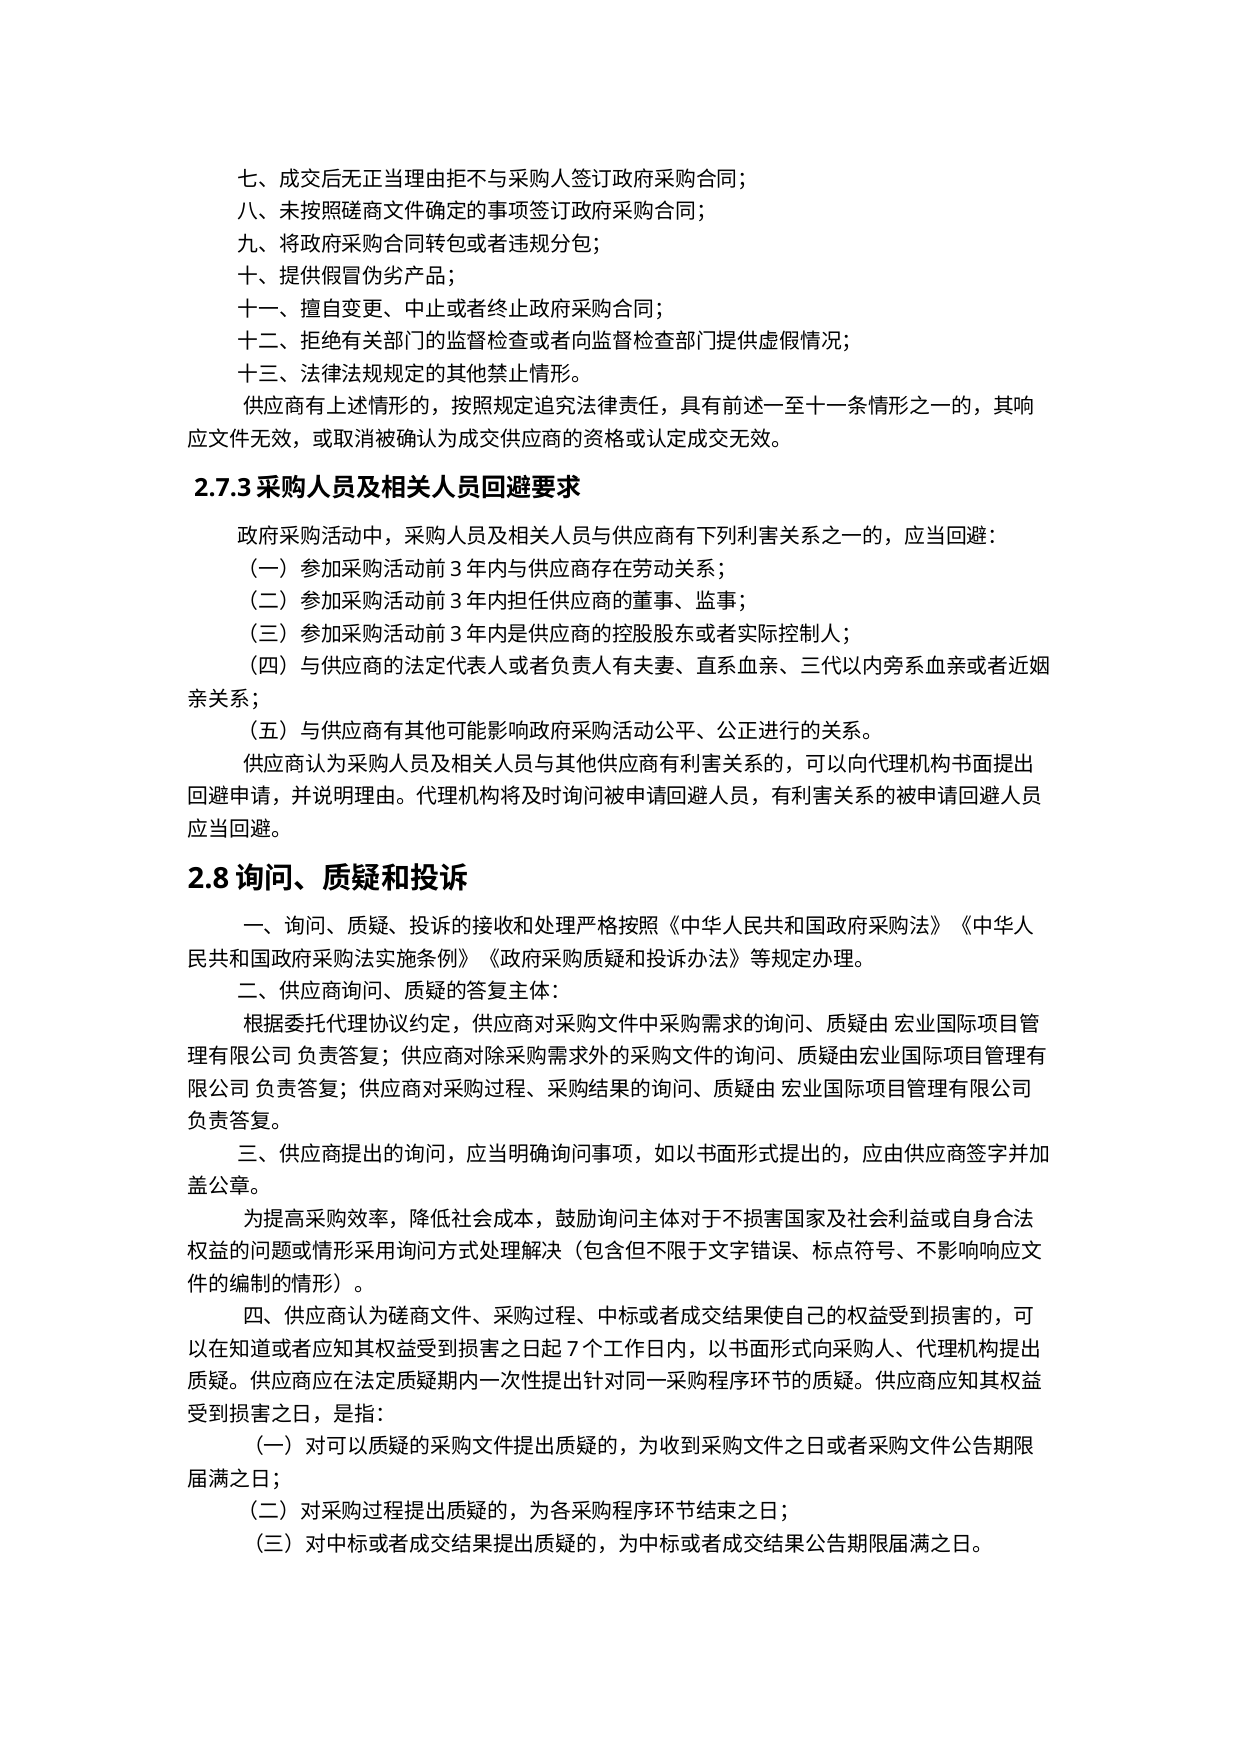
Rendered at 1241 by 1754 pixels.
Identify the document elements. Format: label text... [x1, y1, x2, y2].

text （五）与供应商有其他可能影响政府采购活动公平、公正进行的关系。 [187, 714, 1053, 747]
text 十三、法律法规规定的其他禁止情形。 [187, 357, 1053, 389]
text 八、未按照磋商文件确定的事项签订政府采购合同； [187, 194, 1053, 227]
text 二、供应商询问、质疑的答复主体： [187, 974, 1053, 1007]
text （三）对中标或者成交结果提出质疑的，为中标或者成交结果公告期限届满之日。 [187, 1527, 1053, 1559]
text （二）参加采购活动前3年内担任供应商的董事、监事； [187, 584, 1053, 617]
text 供应商认为采购人员及相关人员与其他供应商有利害关系的，可以向代理机构书面提出回避申请，并说明理由。代理机构将及时询问被申请回避人员，有利害关系的被申请回避人员应当回避。 [187, 747, 1053, 844]
text （二）对采购过程提出质疑的，为各采购程序环节结束之日； [187, 1494, 1053, 1527]
text （一）参加采购活动前3年内与供应商存在劳动关系； [187, 552, 1053, 584]
text 根据委托代理协议约定，供应商对采购文件中采购需求的询问、质疑由 宏业国际项目管理有限公司 负责答复；供应商对除采购需求外的采购文件的询问、质疑由宏业国际项目管理有限公司 负责答复；供应商对采购过程、采购结果的询问、质疑由 宏业国际项目管理有限公司 负责答复。 [187, 1007, 1053, 1137]
text 供应商有上述情形的，按照规定追究法律责任，具有前述一至十一条情形之一的，其响应文件无效，或取消被确认为成交供应商的资格或认定成交无效。 [187, 389, 1053, 454]
text 一、询问、质疑、投诉的接收和处理严格按照《中华人民共和国政府采购法》《中华人民共和国政府采购法实施条例》《政府采购质疑和投诉办法》等规定办理。 [187, 909, 1053, 974]
text （一）对可以质疑的采购文件提出质疑的，为收到采购文件之日或者采购文件公告期限届满之日； [187, 1429, 1053, 1494]
text 政府采购活动中，采购人员及相关人员与供应商有下列利害关系之一的，应当回避： [187, 519, 1053, 552]
text 四、供应商认为磋商文件、采购过程、中标或者成交结果使自己的权益受到损害的，可以在知道或者应知其权益受到损害之日起7个工作日内，以书面形式向采购人、代理机构提出质疑。供应商应在法定质疑期内一次性提出针对同一采购程序环节的质疑。供应商应知其权益受到损害之日，是指： [187, 1299, 1053, 1429]
text 2.8询问、质疑和投诉 [187, 844, 1053, 909]
text 三、供应商提出的询问，应当明确询问事项，如以书面形式提出的，应由供应商签字并加盖公章。 [187, 1137, 1053, 1202]
text 十二、拒绝有关部门的监督检查或者向监督检查部门提供虚假情况； [187, 324, 1053, 357]
text （四）与供应商的法定代表人或者负责人有夫妻、直系血亲、三代以内旁系血亲或者近姻亲关系； [187, 649, 1053, 714]
text 九、将政府采购合同转包或者违规分包； [187, 227, 1053, 259]
text （三）参加采购活动前3年内是供应商的控股股东或者实际控制人； [187, 617, 1053, 649]
text 2.7.3采购人员及相关人员回避要求 [187, 454, 1053, 519]
text 七、成交后无正当理由拒不与采购人签订政府采购合同； [187, 162, 1053, 194]
text 十一、擅自变更、中止或者终止政府采购合同； [187, 292, 1053, 324]
text 为提高采购效率，降低社会成本，鼓励询问主体对于不损害国家及社会利益或自身合法权益的问题或情形采用询问方式处理解决（包含但不限于文字错误、标点符号、不影响响应文件的编制的情形）。 [187, 1202, 1053, 1299]
text 十、提供假冒伪劣产品； [187, 259, 1053, 292]
